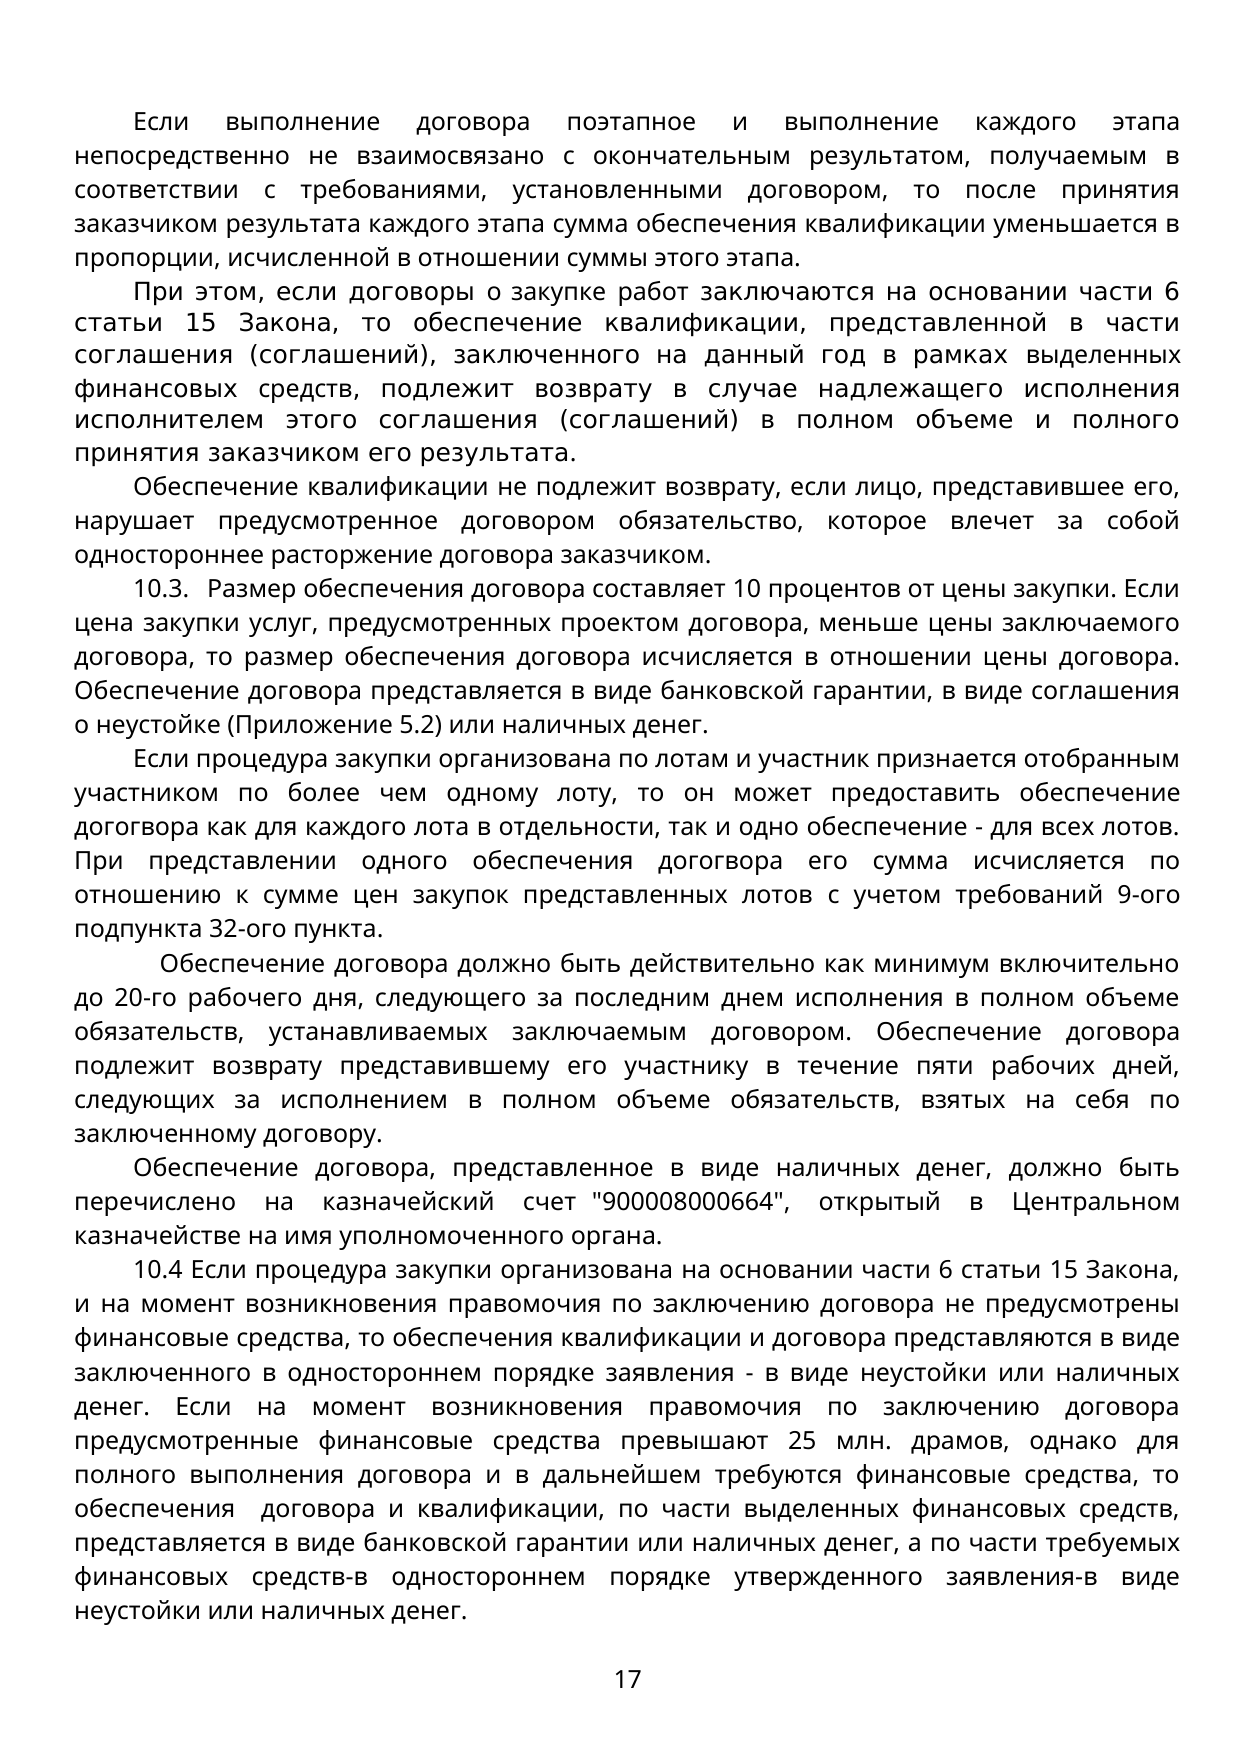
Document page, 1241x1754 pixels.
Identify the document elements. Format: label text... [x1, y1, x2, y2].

text 10.3. Размер обеспечения договора составляет 10 процентов от цены закупки. Если цена закупки услуг, предусмотренных проектом договора, меньше цены заключаемого договора, то размер обеспечения договора исчисляется в отношении цены договора. Обеспечение договора представляется в виде банковской гарантии, в виде соглашения о неустойке (Приложение 5.2) или наличных денег. [74, 571, 1181, 741]
text При этом, если договоры о закупке работ заключаются на основании части 6 статьи 15 Закона, то обеспечение квалификации, представленной в части соглашения (соглашений), заключенного на данный год в рамках выделенных финансовых средств, подлежит возврату в случае надлежащего исполнения исполнителем этого соглашения (соглашений) в полном объеме и полного принятия заказчиком его результата. [74, 274, 1181, 468]
text Обеспечение договора, представленное в виде наличных денег, должно быть перечислено на казначейский счет "900008000664", открытый в Центральном казначействе на имя уполномоченного органа. [74, 1149, 1181, 1252]
text Если выполнение договора поэтапное и выполнение каждого этапа непосредственно не взаимосвязано с окончательным результатом, получаемым в соответствии с требованиями, установленными договором, то после принятия заказчиком результата каждого этапа сумма обеспечения квалификации уменьшается в пропорции, исчисленной в отношении суммы этого этапа. [74, 103, 1181, 274]
text Если процедура закупки организована по лотам и участник признается отобранным участником по более чем одному лоту, то он может предоставить обеспечение догогвора как для каждого лота в отдельности, так и одно обеспечение - для всех лотов. При представлении одного обеспечения догогвора его сумма исчисляется по отношению к сумме цен закупок представленных лотов с учетом требований 9-ого подпункта 32-ого пункта. [74, 741, 1181, 945]
text 10.4 Если процедура закупки организована на основании части 6 статьи 15 Закона, и на момент возникновения правомочия по заключению договора не предусмотрены финансовые средства, то обеспечения квалификации и договора представляются в виде заключенного в одностороннем порядке заявления - в виде неустойки или наличных денег. Если на момент возникновения правомочия по заключению договора предусмотренные финансовые средства превышают 25 млн. драмов, однако для полного выполнения договора и в дальнейшем требуются финансовые средства, то обеспечения договора и квалификации, по части выделенных финансовых средств, представляется в виде банковской гарантии или наличных денег, а по части требуемых финансовых средств-в одностороннем порядке утвержденного заявления-в виде неустойки или наличных денег. [74, 1252, 1181, 1627]
text Обеспечение квалификации не подлежит возврату, если лицо, представившее его, нарушает предусмотренное договором обязательство, которое влечет за собой одностороннее расторжение договора заказчиком. [74, 468, 1181, 571]
text Обеспечение договора должно быть действительно как минимум включительно до 20-го рабочего дня, следующего за последним днем исполнения в полном объеме обязательств, устанавливаемых заключаемым договором. Обеспечение договора подлежит возврату представившему его участнику в течение пяти рабочих дней, следующих за исполнением в полном объеме обязательств, взятых на себя по заключенному договору. [74, 945, 1181, 1149]
